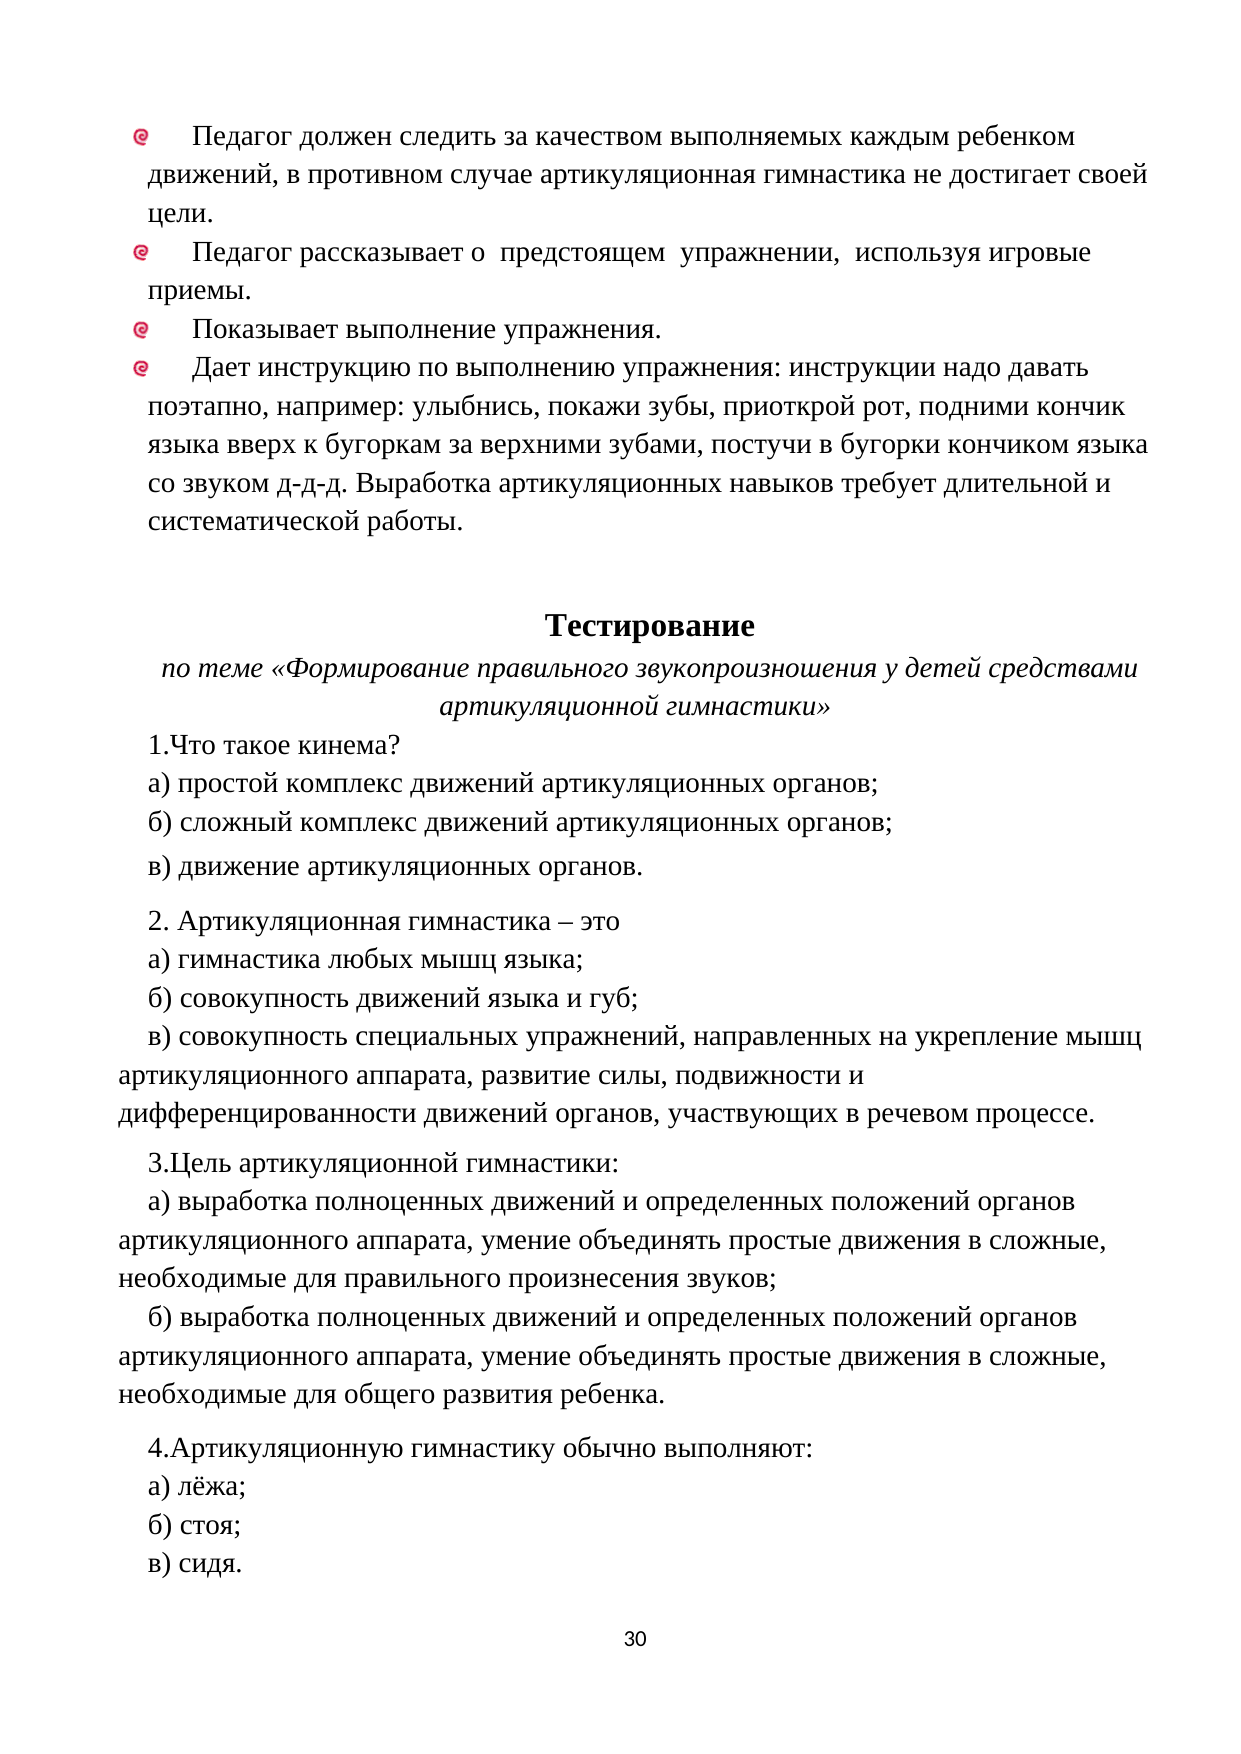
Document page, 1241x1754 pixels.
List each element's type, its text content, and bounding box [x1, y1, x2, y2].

list Педагог рассказывает о предстоящем упражнении, используя игровые приемы. [133, 234, 1152, 306]
text а) выработка полноценных движений и определенных положений органов артикуляционного аппарата, умение объединять простые движения в сложные, необходимые для правильного произнесения звуков; [118, 1183, 1152, 1294]
text 2. Артикуляционная гимнастика – это [118, 903, 1152, 936]
picture [133, 128, 150, 146]
text в) движение артикуляционных органов. [118, 848, 1152, 881]
text 1.Что такое кинема? [118, 727, 1152, 760]
picture [133, 360, 150, 377]
list Педагог должен следить за качеством выполняемых каждым ребенком движений, в противном случае артикуляционная гимнастика не достигает своей цели. [133, 118, 1152, 229]
picture [133, 244, 150, 261]
text а) гимнастика любых мышц языка; [118, 941, 1152, 975]
text в) совокупность специальных упражнений, направленных на укрепление мышц артикуляционного аппарата, развитие силы, подвижности и дифференцированности движений органов, участвующих в речевом процессе. [118, 1018, 1152, 1129]
picture [133, 321, 150, 339]
text а) простой комплекс движений артикуляционных органов; [118, 765, 1152, 799]
list Показывает выполнение упражнения. [133, 311, 1152, 344]
text а) лёжа; [118, 1468, 1152, 1502]
text б) совокупность движений языка и губ; [118, 980, 1152, 1013]
text в) сидя. [118, 1546, 1152, 1579]
list Дает инструкцию по выполнению упражнения: инструкции надо давать поэтапно, например: улыбнись, покажи зубы, приоткрой рот, подними кончик языка вверх к бугоркам за верхними зубами, постучи в бугорки кончиком языка со звуком д-д-д. Выработка артикуляционных навыков требует длительной и систематической работы. [133, 349, 1152, 537]
text б) сложный комплекс движений артикуляционных органов; [118, 804, 1152, 837]
text 4.Артикуляционную гимнастику обычно выполняют: [118, 1430, 1152, 1463]
text б) стоя; [118, 1507, 1152, 1541]
text б) выработка полноценных движений и определенных положений органов артикуляционного аппарата, умение объединять простые движения в сложные, необходимые для общего развития ребенка. [118, 1299, 1152, 1410]
text 3.Цель артикуляционной гимнастики: [118, 1145, 1152, 1178]
text Тестирование [118, 606, 1152, 644]
text по теме «Формирование правильного звукопроизношения у детей средствами артикуляционной гимнастики» [118, 650, 1152, 722]
